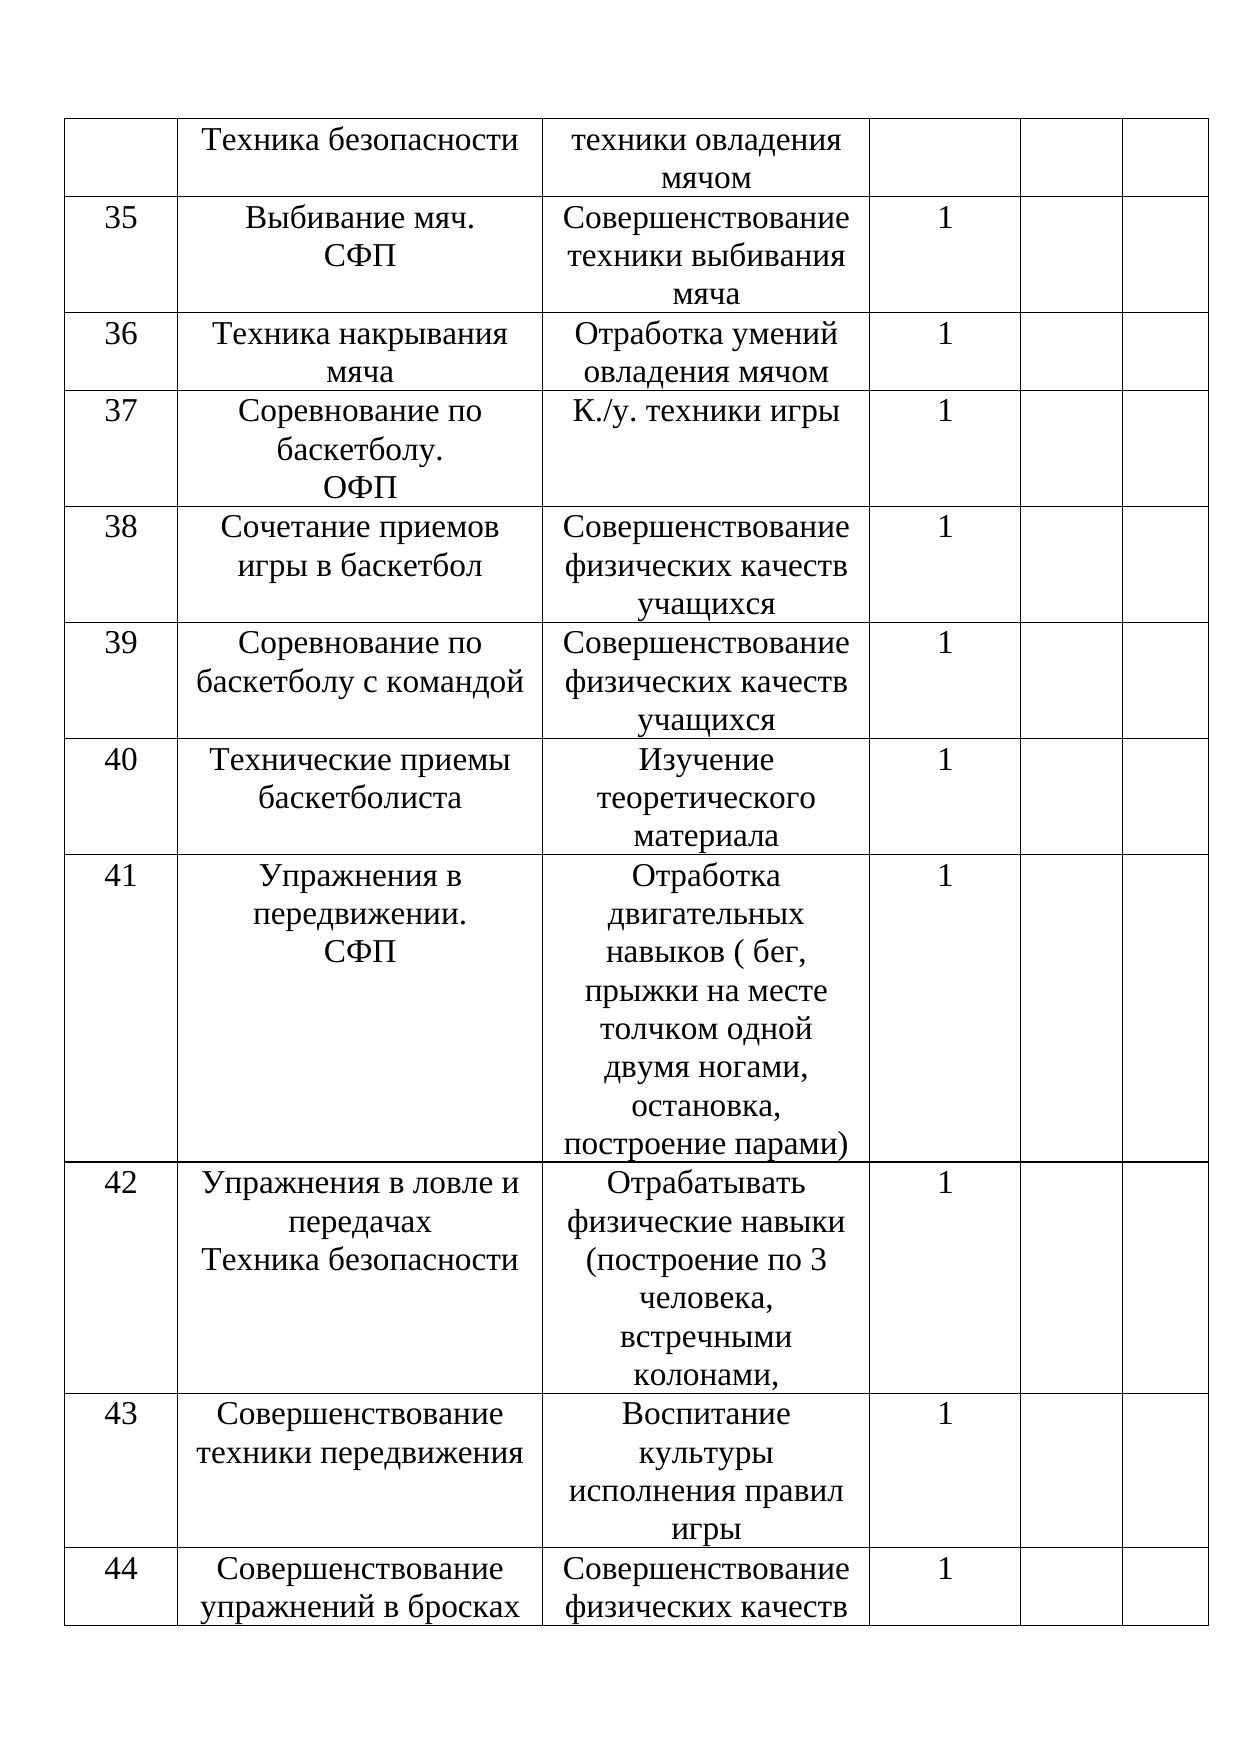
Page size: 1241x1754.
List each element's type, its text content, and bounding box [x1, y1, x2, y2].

table_cell [1123, 507, 1208, 622]
table_cell [1021, 1394, 1122, 1547]
table_cell 1 [870, 391, 1020, 506]
table_cell [1123, 313, 1208, 389]
table_cell Отрабатывать физические навыки (построение по 3 человека, встречными колонами, [543, 1163, 869, 1392]
table_cell Совершенствование техники выбивания мяча [543, 197, 869, 312]
table_cell Упражнения в ловле и передачах Техника безопасности [178, 1163, 542, 1392]
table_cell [543, 1548, 869, 1624]
table_cell 44 [65, 1548, 177, 1624]
table_cell 37 [65, 391, 177, 506]
table_cell Техника накрывания мяча [178, 313, 542, 389]
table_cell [543, 119, 869, 196]
table_cell [1123, 623, 1208, 738]
table_cell 43 [65, 1394, 177, 1547]
table_cell 1 [870, 1163, 1020, 1392]
table_cell [1021, 197, 1122, 312]
table_cell [1021, 119, 1122, 196]
table_cell 36 [65, 313, 177, 389]
table_cell Выбивание мяч. СФП [178, 197, 542, 312]
table_cell Совершенствование физических качеств учащихся [543, 623, 869, 738]
table_cell [1123, 391, 1208, 506]
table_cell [178, 119, 542, 196]
table_cell 1 [870, 623, 1020, 738]
table_cell Изучение теоретического материала [543, 739, 869, 854]
table_cell Совершенствование физических качеств учащихся [543, 507, 869, 622]
table_cell Технические приемы баскетболиста [178, 739, 542, 854]
table_cell 1 [870, 507, 1020, 622]
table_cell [178, 1548, 542, 1624]
table_cell [1021, 507, 1122, 622]
table_cell [1021, 739, 1122, 854]
table_cell [1021, 313, 1122, 389]
table_cell [1021, 1548, 1122, 1624]
table_cell 35 [65, 197, 177, 312]
table_cell [1123, 197, 1208, 312]
table_cell 1 [870, 1548, 1020, 1624]
table_cell 39 [65, 623, 177, 738]
table_cell [1021, 623, 1122, 738]
table_cell 1 [870, 1394, 1020, 1547]
table_cell 1 [870, 119, 1020, 196]
table_cell 34 [65, 119, 177, 196]
table_cell 1 [870, 313, 1020, 389]
table_cell 38 [65, 507, 177, 622]
table_cell Сочетание приемов игры в баскетбол [178, 507, 542, 622]
table_cell [1123, 739, 1208, 854]
table_cell Отработка двигательных навыков ( бег, прыжки на месте толчком одной двумя ногами, остановка, построение парами) [543, 855, 869, 1161]
table_cell К./у. техники игры [543, 391, 869, 506]
table_cell 42 [65, 1163, 177, 1392]
table_cell Воспитание культуры исполнения правил игры [543, 1394, 869, 1547]
table_cell Отработка умений овладения мячом [543, 313, 869, 389]
table_cell [1123, 119, 1208, 196]
table_cell Упражнения в передвижении. СФП [178, 855, 542, 1161]
table_cell 40 [65, 739, 177, 854]
table_cell [1021, 1163, 1122, 1392]
table_cell 1 [870, 197, 1020, 312]
table_cell [1123, 1394, 1208, 1547]
table_cell 1 [870, 739, 1020, 854]
table_cell [1123, 855, 1208, 1161]
table_cell Совершенствование техники передвижения [178, 1394, 542, 1547]
table_cell [1123, 1163, 1208, 1392]
table_cell 41 [65, 855, 177, 1161]
table_cell 1 [870, 855, 1020, 1161]
table_cell [1021, 391, 1122, 506]
table_cell [1021, 855, 1122, 1161]
table_cell [1123, 1548, 1208, 1624]
table_cell Соревнование по баскетболу. ОФП [178, 391, 542, 506]
table_cell Соревнование по баскетболу с командой [178, 623, 542, 738]
